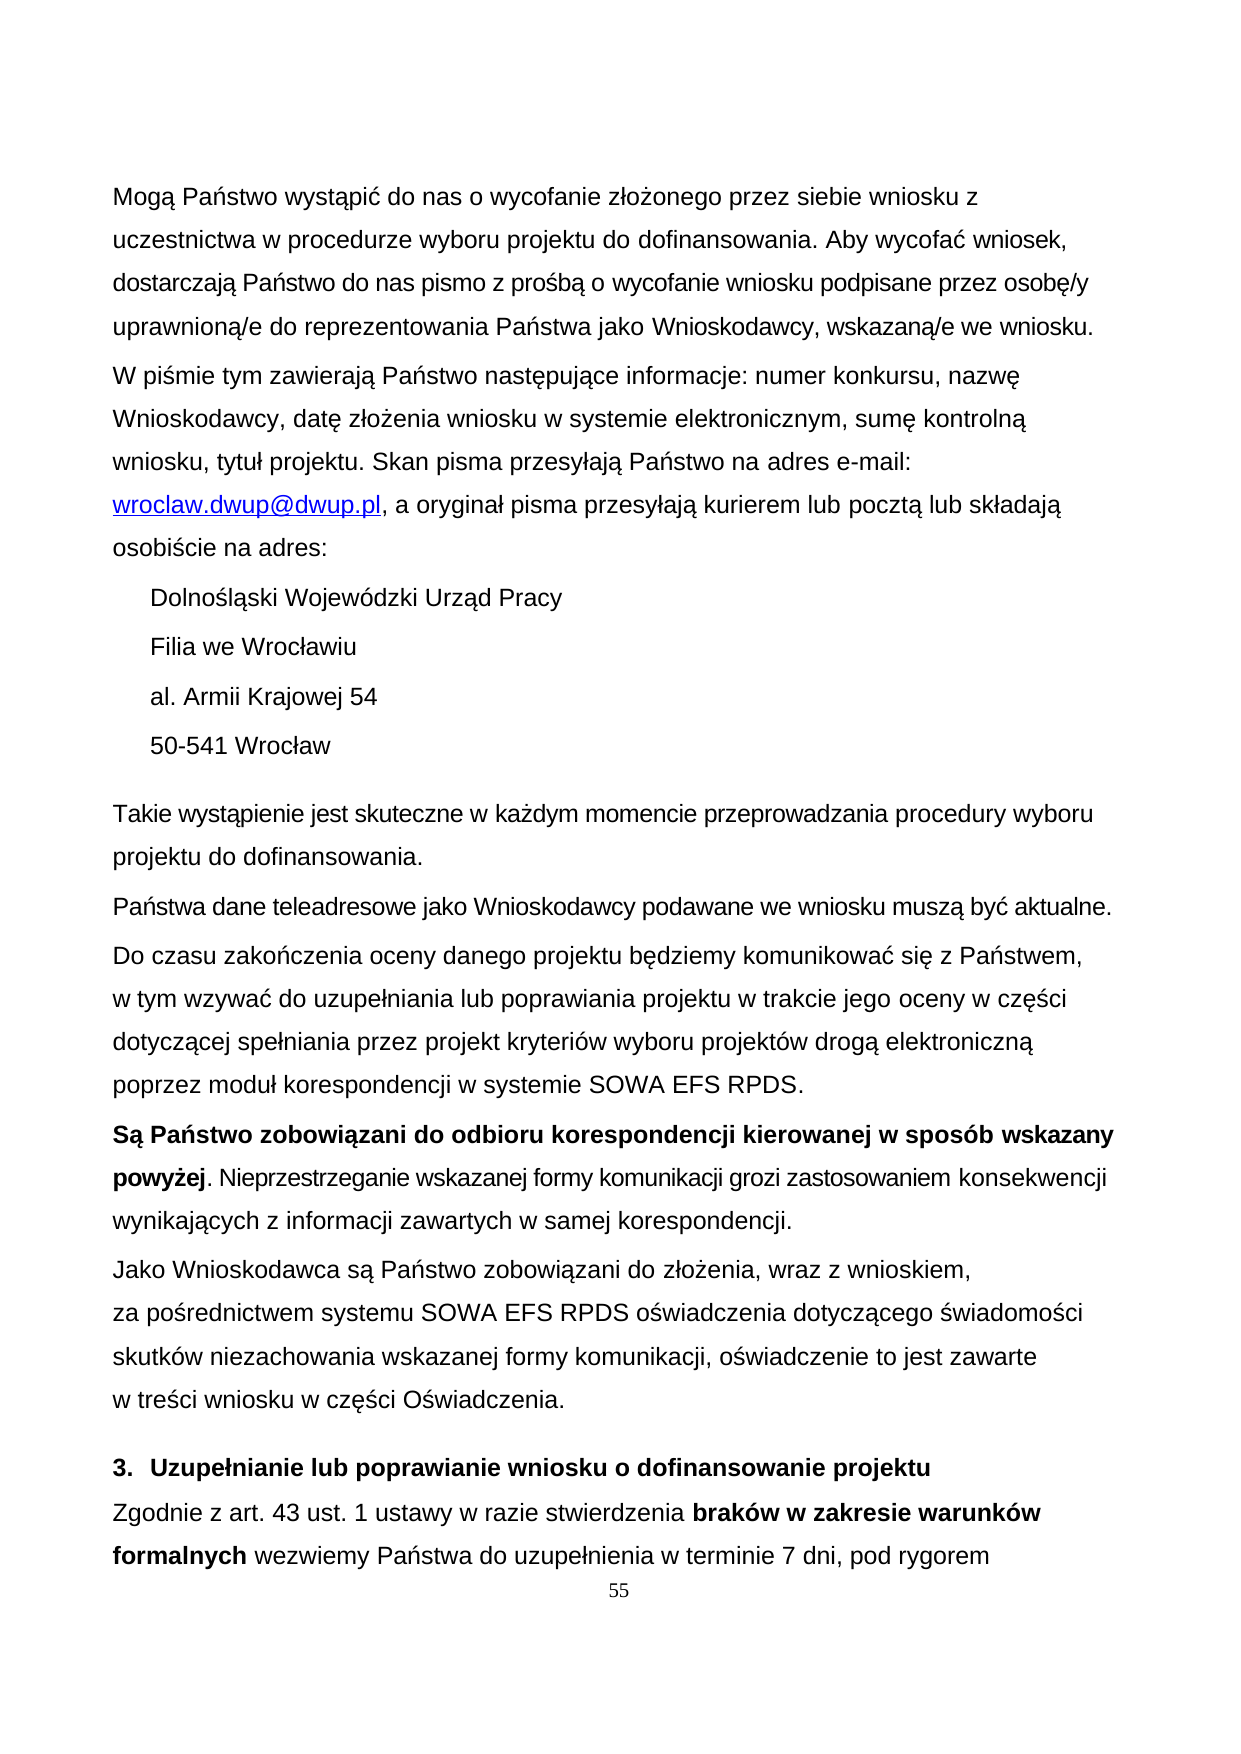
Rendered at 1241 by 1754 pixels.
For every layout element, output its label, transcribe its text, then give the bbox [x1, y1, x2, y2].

subtitle Uzupełnianie lub poprawianie wniosku o dofinansowanie projektu [112, 1453, 1125, 1481]
text Takie wystąpienie jest skuteczne w każdym momencie przeprowadzania procedury wyboru projektu do dofinansowania. [112, 799, 1125, 871]
text Dolnośląski Wojewódzki Urząd Pracy [150, 583, 1125, 611]
text 50-541 Wrocław [150, 731, 1125, 759]
text Jako Wnioskodawca są Państwo zobowiązani do złożenia, wraz z wnioskiem, za pośrednictwem systemu SOWA EFS RPDS oświadczenia dotyczącego świadomości skutków niezachowania wskazanej formy komunikacji, oświadczenie to jest zawarte w treści wniosku w części Oświadczenia. [112, 1255, 1125, 1413]
text W piśmie tym zawierają Państwo następujące informacje: numer konkursu, nazwę Wnioskodawcy, datę złożenia wniosku w systemie elektronicznym, sumę kontrolną wniosku, tytuł projektu. Skan pisma przesyłają Państwo na adres e-mail: wroclaw.dwup@dwup.pl, a oryginał pisma przesyłają kurierem lub pocztą lub składają osobiście na adres: [112, 361, 1125, 562]
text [112, 1498, 1125, 1570]
text Są Państwo zobowiązani do odbioru korespondencji kierowanej w sposób wskazany powyżej. Nieprzestrzeganie wskazanej formy komunikacji grozi zastosowaniem konsekwencji wynikających z informacji zawartych w samej korespondencji. [112, 1119, 1125, 1234]
text al. Armii Krajowej 54 [150, 681, 1125, 710]
text Mogą Państwo wystąpić do nas o wycofanie złożonego przez siebie wniosku z uczestnictwa w procedurze wyboru projektu do dofinansowania. Aby wycofać wniosek, dostarczają Państwo do nas pismo z prośbą o wycofanie wniosku podpisane przez osobę/y uprawnioną/e do reprezentowania Państwa jako Wnioskodawcy, wskazaną/e we wniosku. [112, 182, 1125, 340]
text Do czasu zakończenia oceny danego projektu będziemy komunikować się z Państwem, w tym wzywać do uzupełniania lub poprawiania projektu w trakcie jego oceny w części dotyczącej spełniania przez projekt kryteriów wyboru projektów drogą elektroniczną poprzez moduł korespondencji w systemie SOWA EFS RPDS. [112, 941, 1125, 1099]
text Filia we Wrocławiu [150, 632, 1125, 661]
text Państwa dane teleadresowe jako Wnioskodawcy podawane we wniosku muszą być aktualne. [112, 891, 1125, 920]
